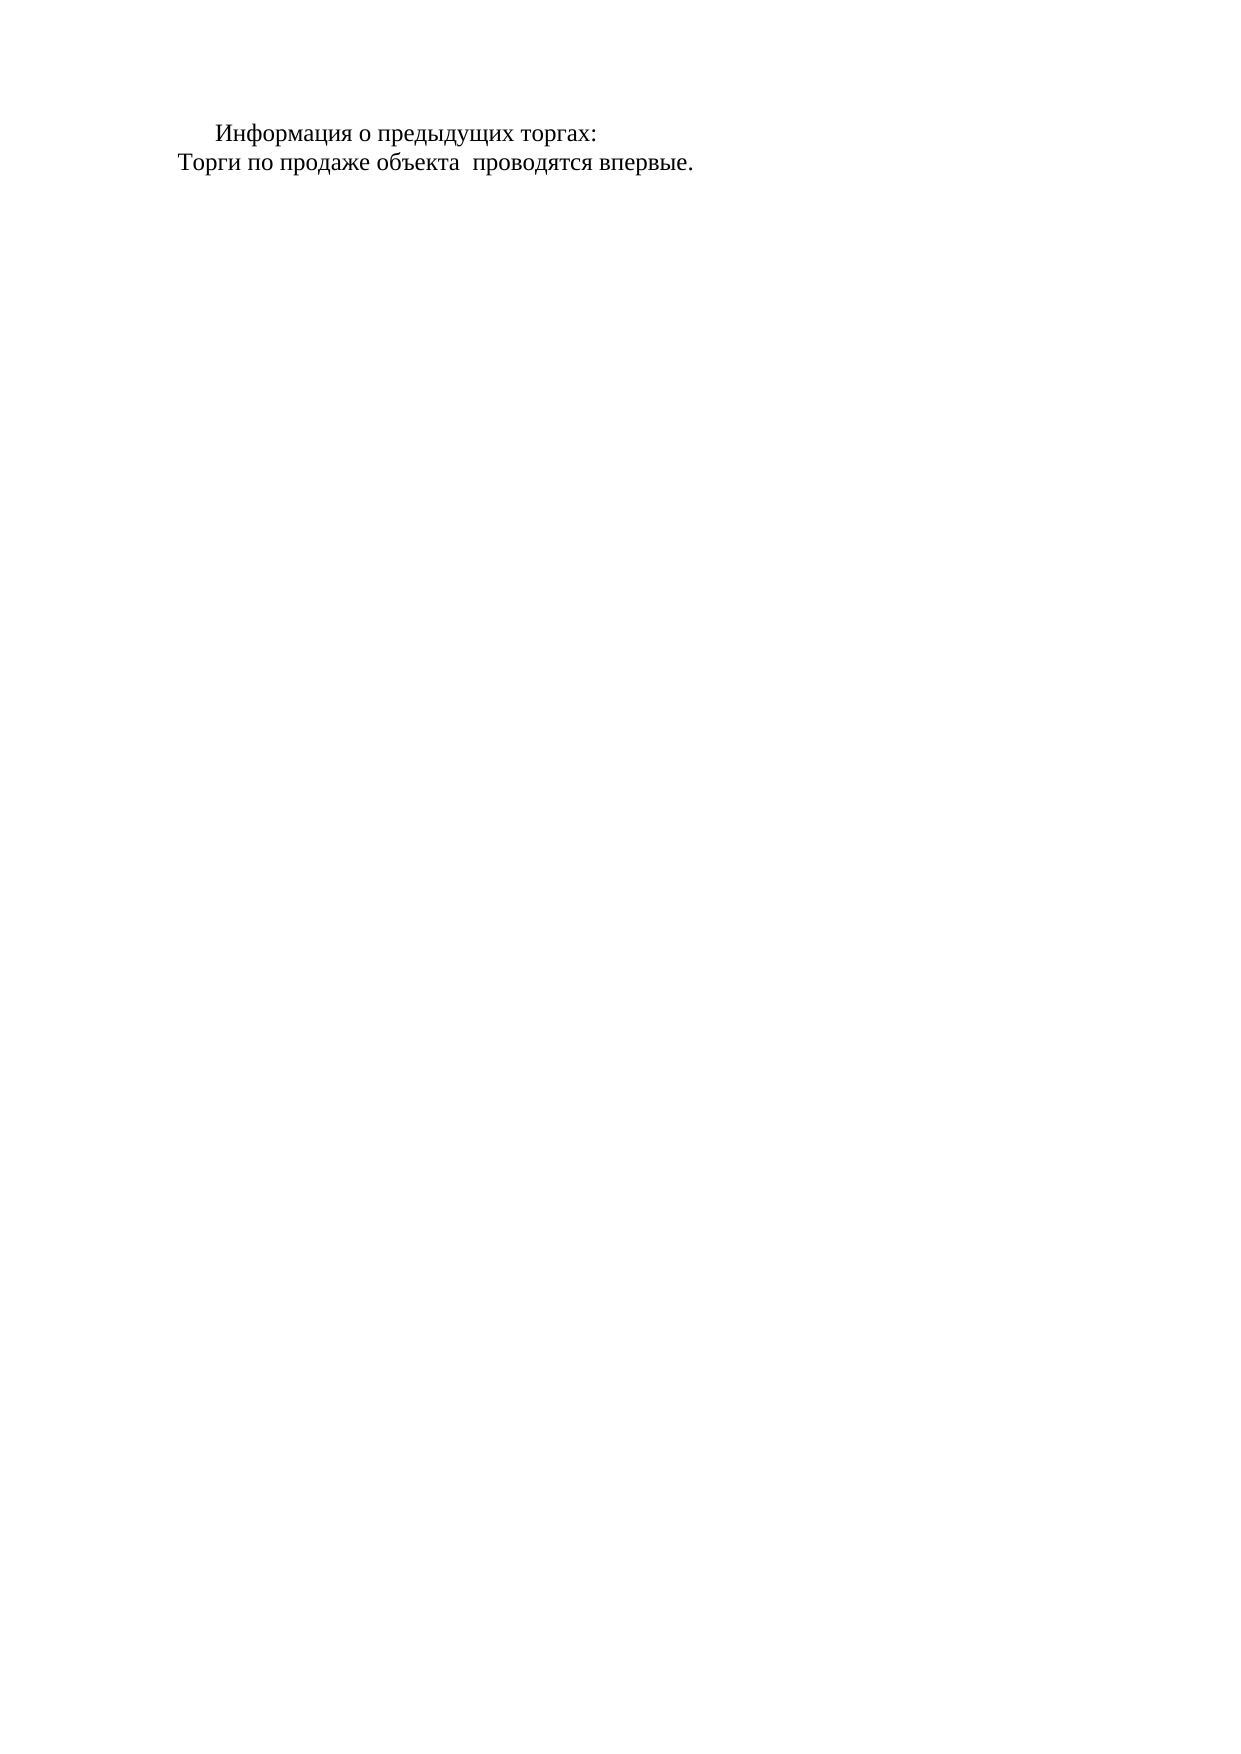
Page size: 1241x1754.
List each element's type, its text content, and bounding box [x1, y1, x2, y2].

text Информация о предыдущих торгах: [177, 118, 1152, 147]
text Торги по продаже объекта проводятся впервые. [177, 147, 1152, 176]
